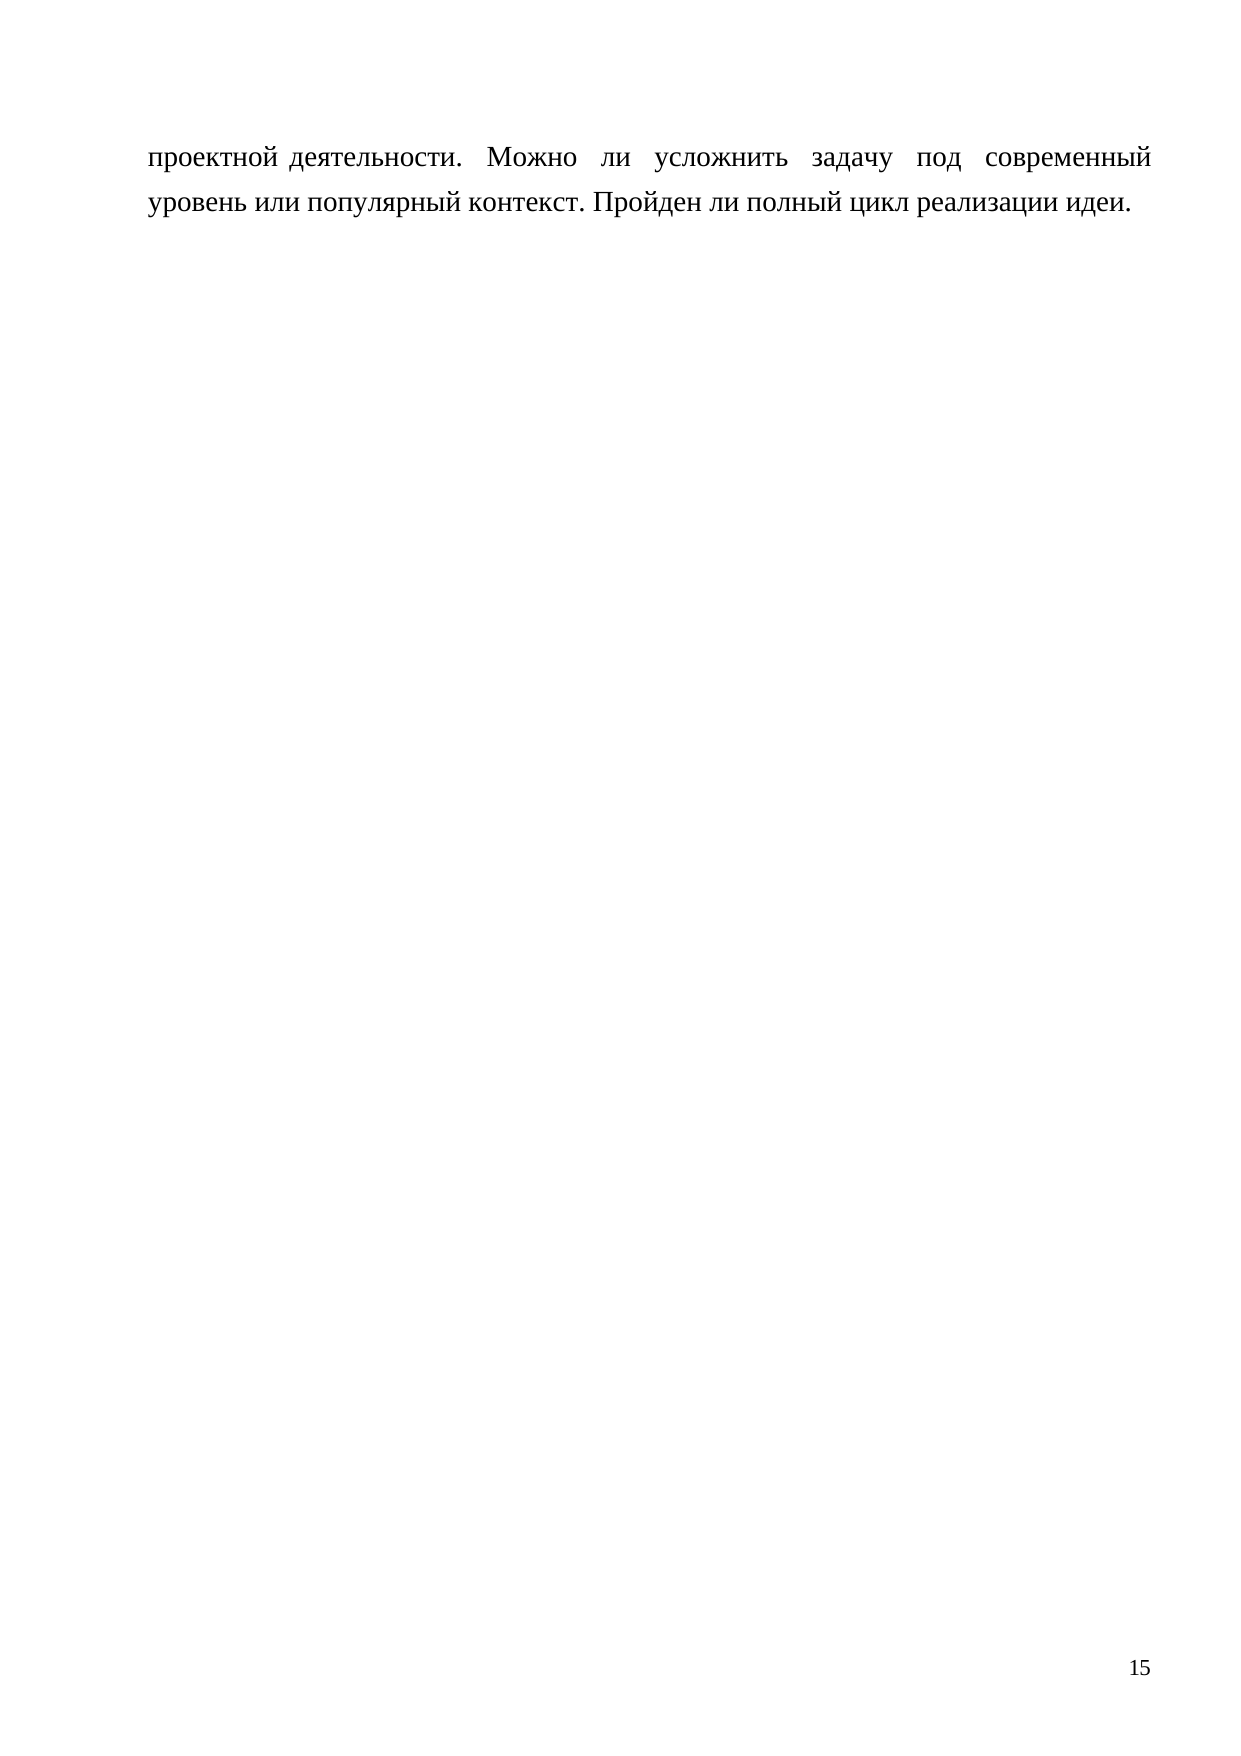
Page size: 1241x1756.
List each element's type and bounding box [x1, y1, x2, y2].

list [148, 139, 1152, 218]
